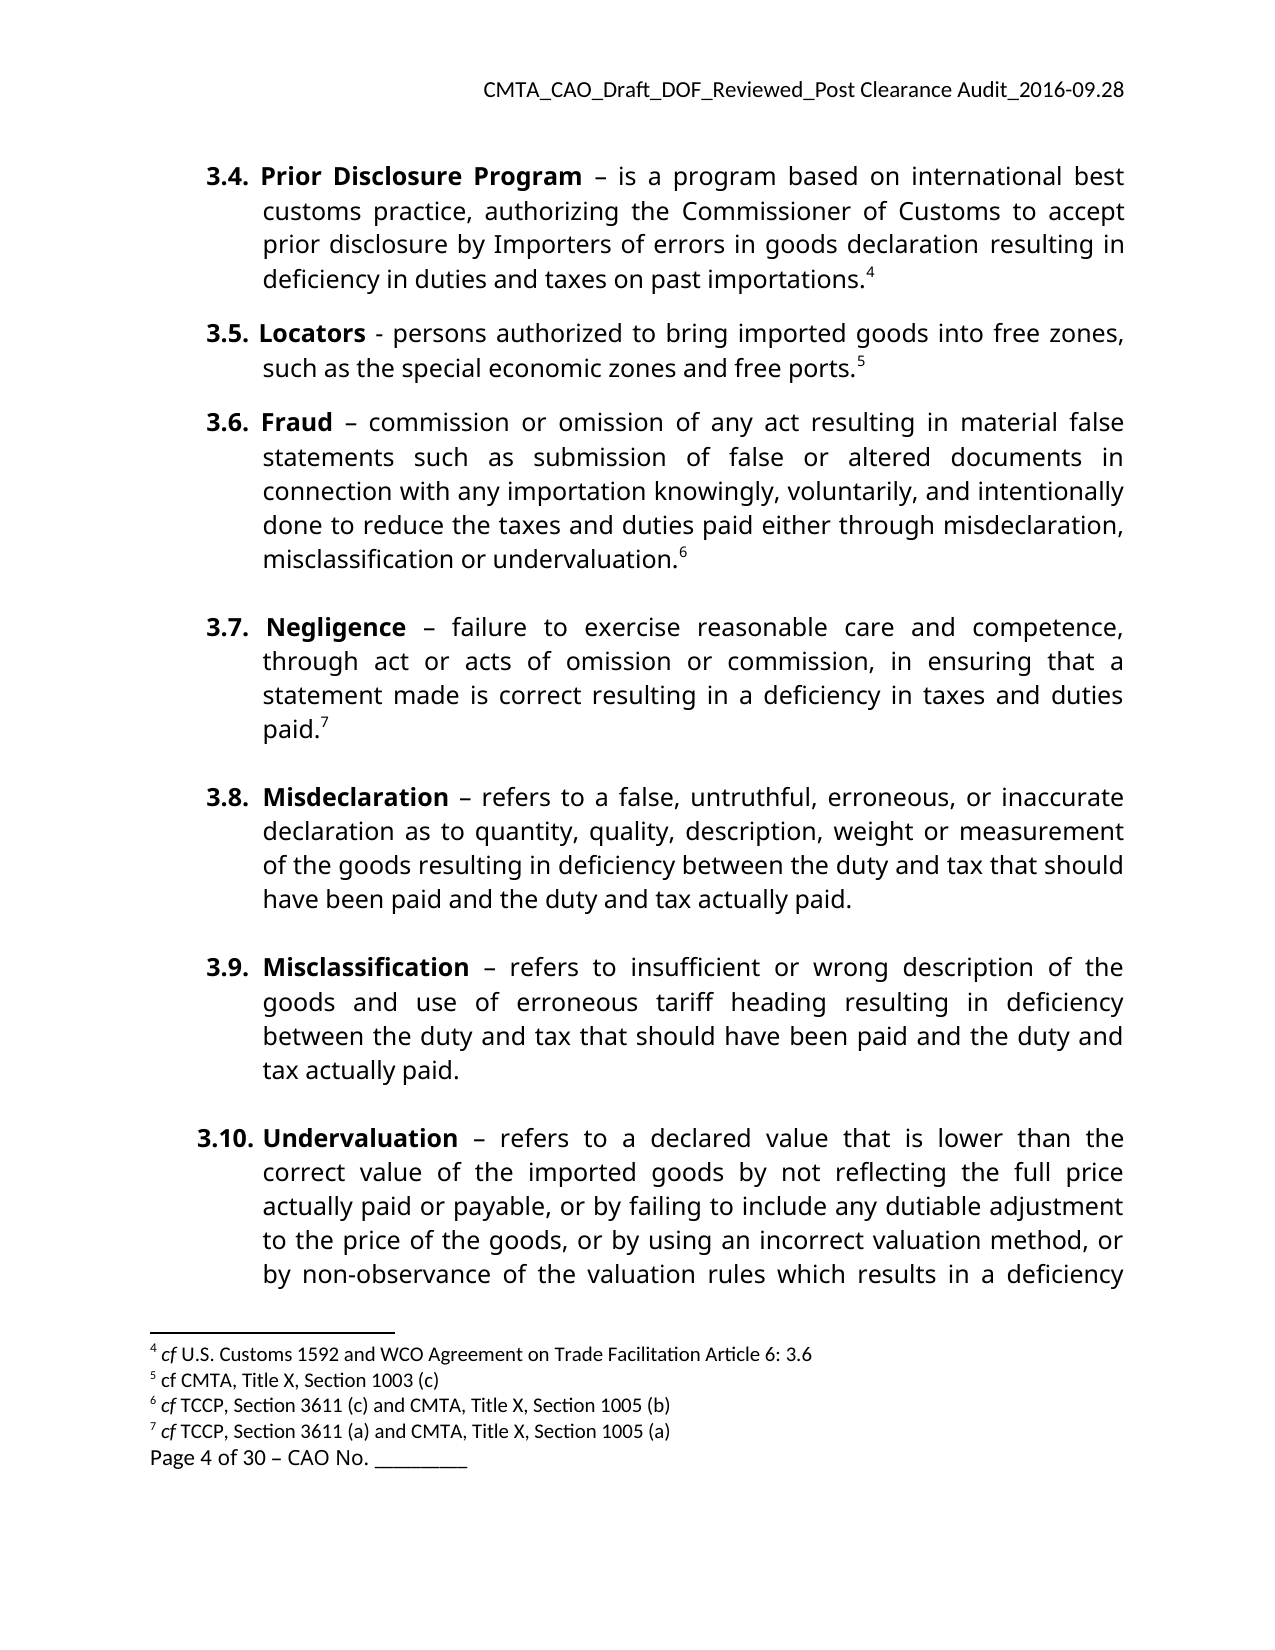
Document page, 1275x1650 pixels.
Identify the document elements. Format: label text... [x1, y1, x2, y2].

text 3.6. Fraud – commission or omission of any act resulting in material false statements such as submission of false or altered documents in connection with any importation knowingly, voluntarily, and intentionally done to reduce the taxes and duties paid either through misdeclaration, misclassification or undervaluation. [206, 405, 1125, 575]
list Misclassification – refers to insufficient or wrong description of the goods and use of erroneous tariff heading resulting in deficiency between the duty and tax that should have been paid and the duty and tax actually paid. [206, 950, 1125, 1086]
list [197, 1120, 1125, 1291]
text 3.4. Prior Disclosure Program – is a program based on international best customs practice, authorizing the Commissioner of Customs to accept prior disclosure by Importers of errors in goods declaration resulting in deficiency in duties and taxes on past importations. [206, 159, 1125, 295]
list Misdeclaration – refers to a false, untruthful, erroneous, or inaccurate declaration as to quantity, quality, description, weight or measurement of the goods resulting in deficiency between the duty and tax that should have been paid and the duty and tax actually paid. [206, 780, 1125, 916]
text 3.5. Locators - persons authorized to bring imported goods into free zones, such as the special economic zones and free ports. [206, 316, 1125, 384]
text 3.7. Negligence – failure to exercise reasonable care and competence, through act or acts of omission or commission, in ensuring that a statement made is correct resulting in a deficiency in taxes and duties paid. [206, 609, 1125, 746]
